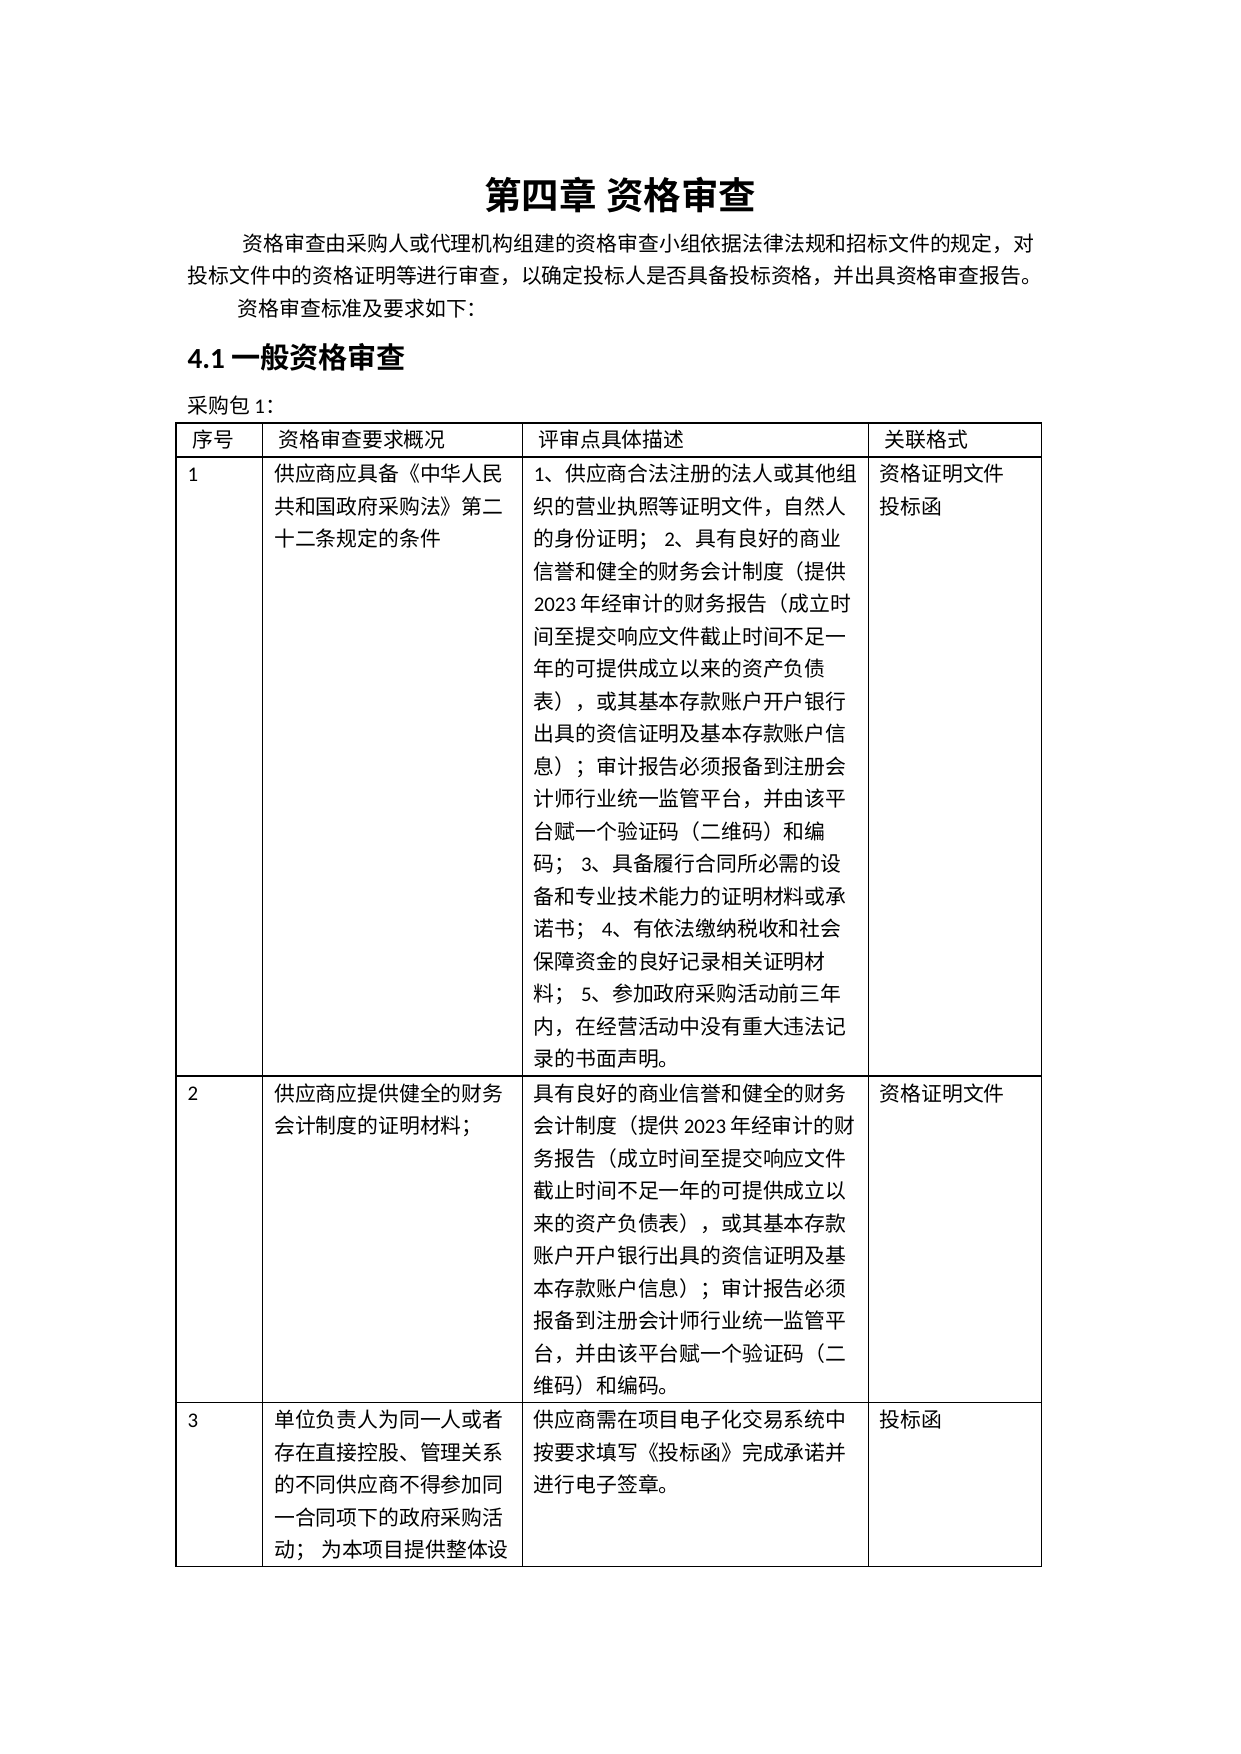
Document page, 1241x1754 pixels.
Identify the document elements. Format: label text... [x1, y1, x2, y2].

table_cell 3 [177, 1403, 262, 1566]
table_cell 1 [177, 458, 262, 1075]
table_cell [263, 1403, 522, 1566]
table_header 资格审查要求概况 [263, 424, 522, 456]
table_header 评审点具体描述 [523, 424, 868, 456]
table_cell 2 [177, 1077, 262, 1402]
table_cell 资格证明文件 投标函 [869, 458, 1041, 1075]
table_cell 供应商应提供健全的财务会计制度的证明材料； [263, 1077, 522, 1402]
text 第四章 资格审查 [187, 162, 1053, 227]
table_cell 投标函 [869, 1403, 1041, 1566]
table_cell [523, 1403, 868, 1566]
table_cell 1、供应商合法注册的法人或其他组织的营业执照等证明文件，自然人的身份证明； 2、具有良好的商业信誉和健全的财务会计制度（提供2023年经审计的财务报告（成立时间至提交响应文件截止时间不足一年的可提供成立以来的资产负债表），或其基本存款账户开户银行出具的资信证明及基本存款账户信息）；审计报告必须报备到注册会计师行业统一监管平台，并由该平台赋一个验证码（二维码）和编码； 3、具备履行合同所必需的设备和专业技术能力的证明材料或承诺书； 4、有依法缴纳税收和社会保障资金的良好记录相关证明材料； 5、参加政府采购活动前三年内，在经营活动中没有重大违法记录的书面声明。 [523, 458, 868, 1075]
text 4.1一般资格审查 [187, 324, 1053, 389]
table_header 关联格式 [869, 424, 1041, 456]
table_cell 资格证明文件 [869, 1077, 1041, 1402]
text 资格审查由采购人或代理机构组建的资格审查小组依据法律法规和招标文件的规定，对投标文件中的资格证明等进行审查，以确定投标人是否具备投标资格，并出具资格审查报告。 [187, 227, 1053, 292]
table_cell 供应商应具备《中华人民共和国政府采购法》第二十二条规定的条件 [263, 458, 522, 1075]
table_cell 具有良好的商业信誉和健全的财务会计制度（提供2023年经审计的财务报告（成立时间至提交响应文件截止时间不足一年的可提供成立以来的资产负债表），或其基本存款账户开户银行出具的资信证明及基本存款账户信息）；审计报告必须报备到注册会计师行业统一监管平台，并由该平台赋一个验证码（二维码）和编码。 [523, 1077, 868, 1402]
text 采购包1： [187, 389, 1053, 422]
table_header 序号 [177, 424, 262, 456]
text 资格审查标准及要求如下： [187, 292, 1053, 324]
